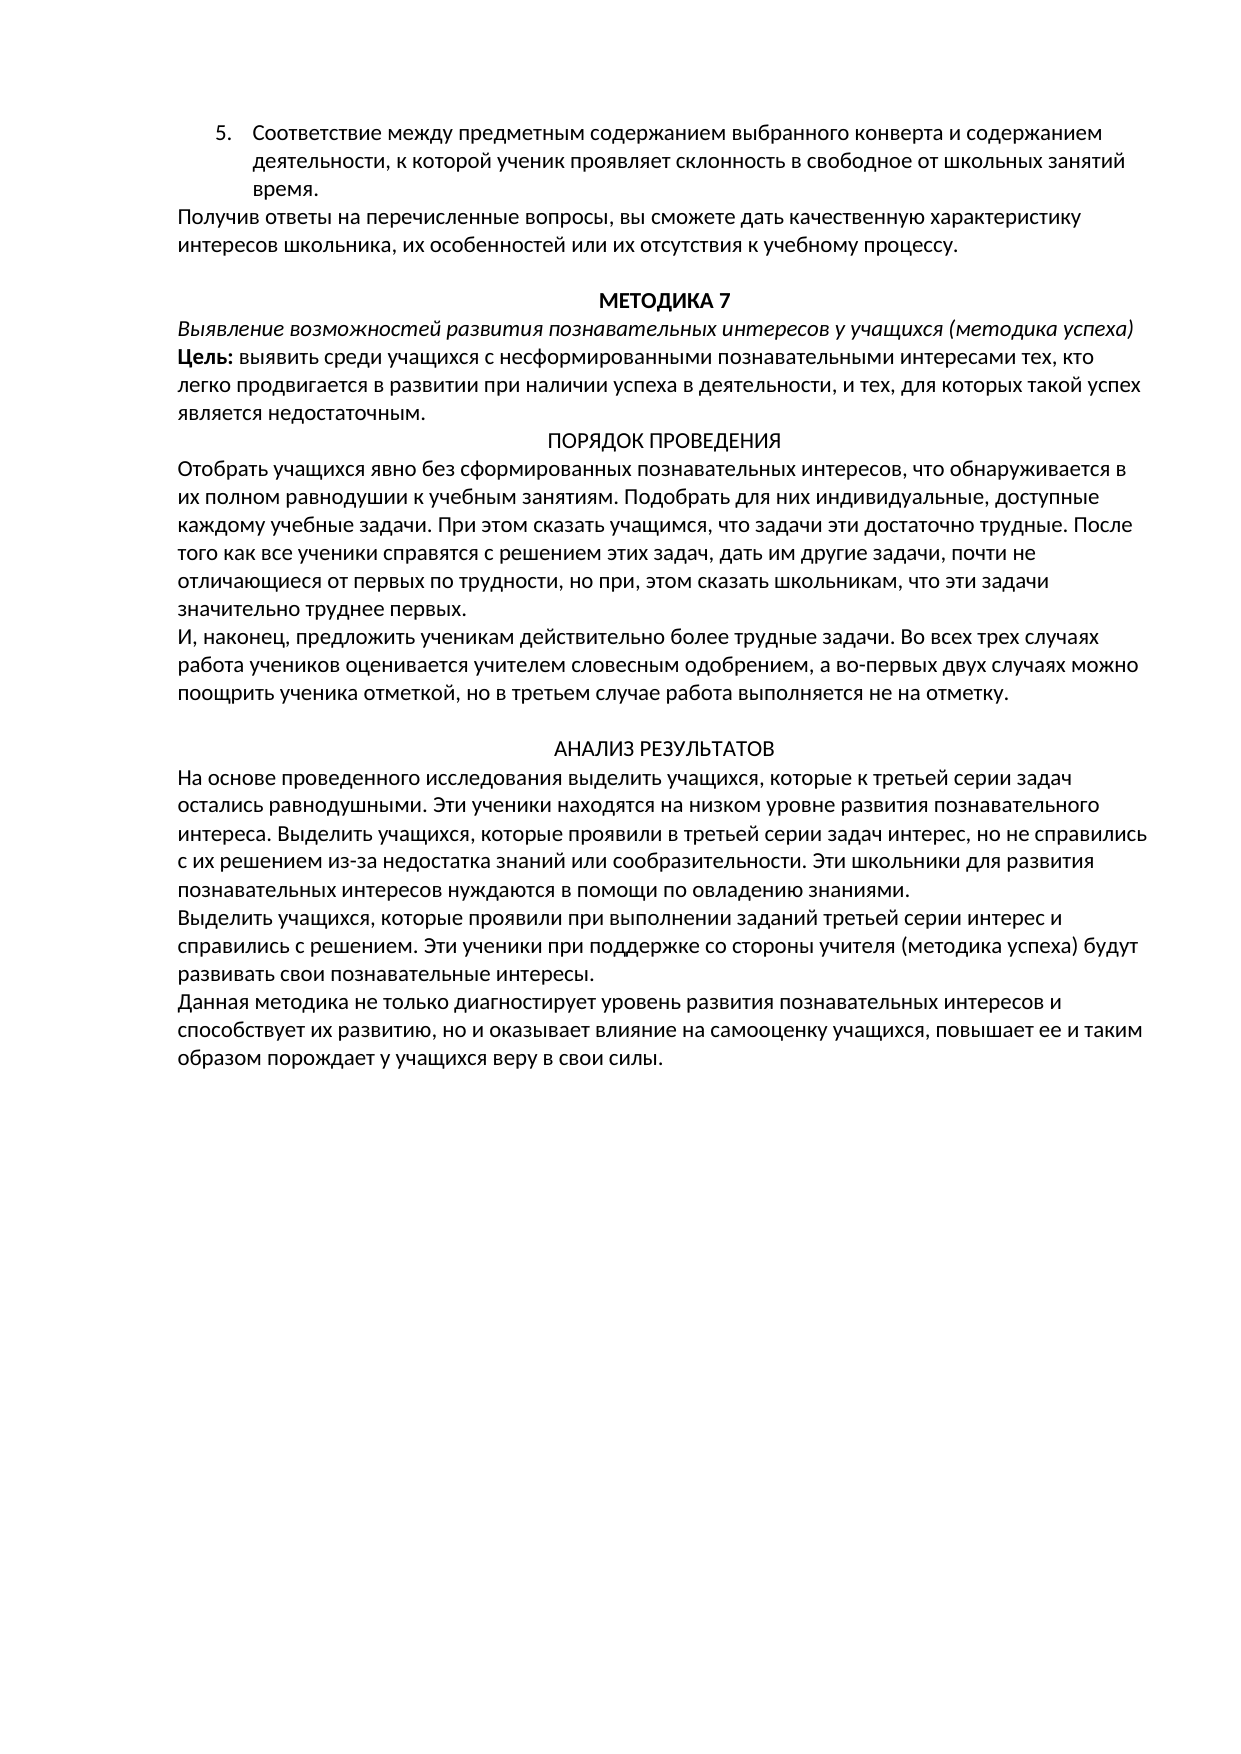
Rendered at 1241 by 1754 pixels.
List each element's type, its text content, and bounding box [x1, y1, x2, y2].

text Выявление возможностей развития познавательных интересов у учащихся (методика успеха) [177, 314, 1152, 342]
text ПОРЯДОК ПРОВЕДЕНИЯ [177, 426, 1152, 454]
text МЕТОДИКА 7 [177, 286, 1152, 314]
text Данная методика не только диагностирует уровень развития познавательных интересов и способствует их развитию, но и оказывает влияние на самооценку учащихся, повышает ее и таким образом порождает у учащихся веру в свои силы. [177, 987, 1152, 1071]
text И, наконец, предложить ученикам действительно более трудные задачи. Во всех трех случаях работа учеников оценивается учителем словесным одобрением, а во-первых двух случаях можно поощрить ученика отметкой, но в третьем случае работа выполняется не на отметку. [177, 622, 1152, 707]
text Отобрать учащихся явно без сформированных познавательных интересов, что обнаруживается в их полном равнодушии к учебным занятиям. Подобрать для них индивидуальные, доступные каждому учебные задачи. При этом сказать учащимся, что задачи эти достаточно трудные. После того как все ученики справятся с решением этих задач, дать им другие задачи, почти не отличающиеся от первых по трудности, но при, этом сказать школьникам, что эти задачи значительно труднее первых. [177, 454, 1152, 622]
text Цель: выявить среди учащихся с несформированными познавательными интересами тех, кто легко продвигается в развитии при наличии успеха в деятельности, и тех, для которых такой успех является недостаточным. [177, 342, 1152, 426]
text Получив ответы на перечисленные вопросы, вы сможете дать качественную характеристику интересов школьника, их особенностей или их отсутствия к учебному процессу. [177, 202, 1152, 258]
text На основе проведенного исследования выделить учащихся, которые к третьей серии задач остались равнодушными. Эти ученики находятся на низком уровне развития познавательного интереса. Выделить учащихся, которые проявили в третьей серии задач интерес, но не справились с их решением из-за недостатка знаний или сообразительности. Эти школьники для развития познавательных интересов нуждаются в помощи по овладению знаниями. [177, 763, 1152, 903]
text АНАЛИЗ РЕЗУЛЬТАТОВ [177, 734, 1152, 763]
list Соответствие между предметным содержанием выбранного конверта и содержанием деятельности, к которой ученик проявляет склонность в свободное от школьных занятий время. [215, 118, 1152, 202]
text Выделить учащихся, которые проявили при выполнении заданий третьей серии интерес и справились с решением. Эти ученики при поддержке со стороны учителя (методика успеха) будут развивать свои познавательные интересы. [177, 903, 1152, 987]
